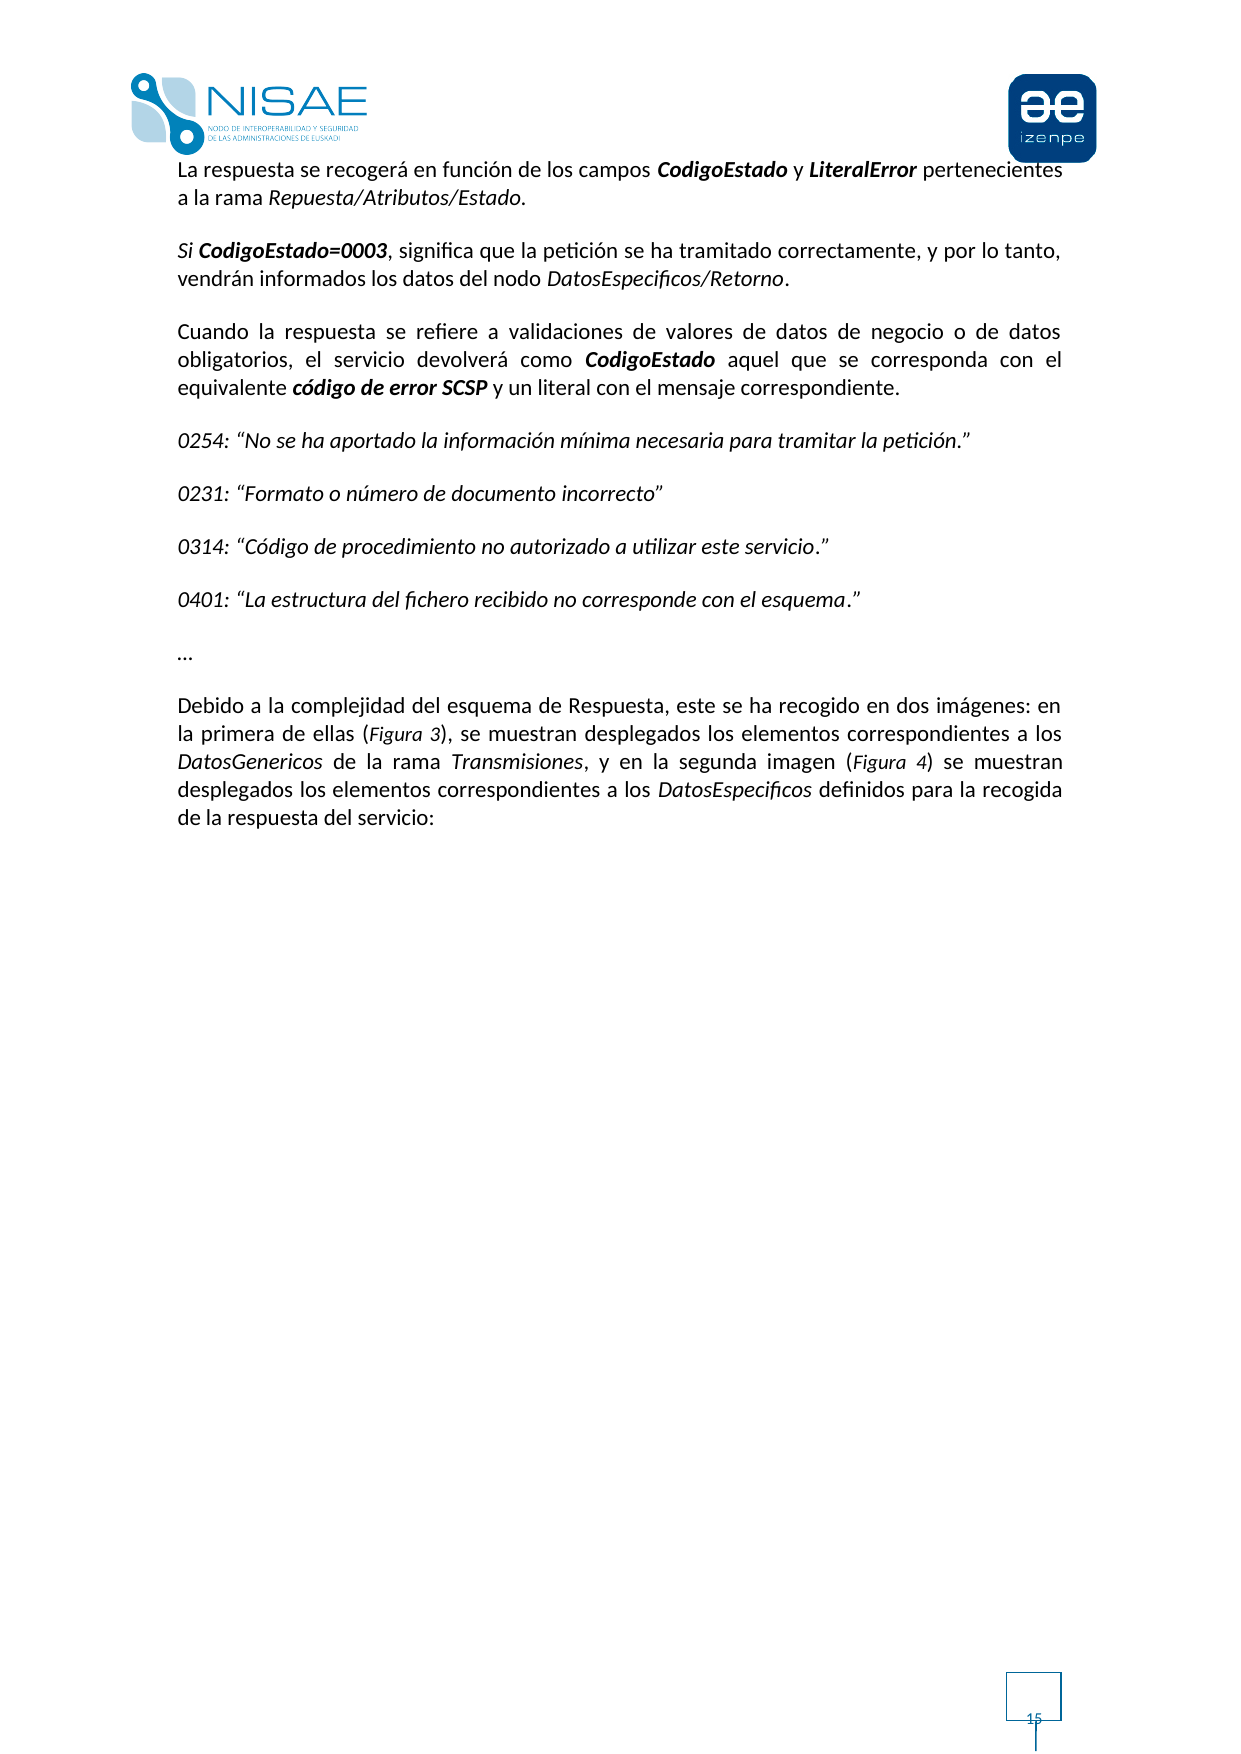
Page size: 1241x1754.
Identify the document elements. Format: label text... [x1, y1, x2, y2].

picture [139, 81, 148, 90]
text La respuesta se recogerá en función de los campos CodigoEstado y LiteralError pertenecientes a la rama Repuesta/Atributos/Estado. [177, 155, 1063, 211]
text Cuando la respuesta se refiere a validaciones de valores de datos de negocio o de datos obligatorios, el servicio devolverá como CodigoEstado aquel que se corresponda con el equivalente código de error SCSP y un literal con el mensaje correspondiente. [177, 317, 1063, 401]
text 0314: “Código de procedimiento no autorizado a utilizar este servicio.” [177, 532, 1063, 560]
text 0254: “No se ha aportado la información mínima necesaria para tramitar la petición.” [177, 426, 1063, 454]
picture [149, 73, 386, 155]
picture [1007, 74, 1097, 163]
text 0231: “Formato o número de documento incorrecto” [177, 479, 1063, 507]
text 0401: “La estructura del fichero recibido no corresponde con el esquema.” [177, 585, 1063, 613]
text … [177, 638, 1063, 666]
text Si CodigoEstado=0003, significa que la petición se ha tramitado correctamente, y por lo tanto, vendrán informados los datos del nodo DatosEspecificos/Retorno. [177, 236, 1063, 292]
picture [118, 73, 180, 155]
picture [181, 131, 193, 143]
text Debido a la complejidad del esquema de Respuesta, este se ha recogido en dos imágenes: en la primera de ellas (Figura 3), se muestran desplegados los elementos correspondientes a los DatosGenericos de la rama Transmisiones, y en la segunda imagen (Figura 4) se muestran desplegados los elementos correspondientes a los DatosEspecificos definidos para la recogida de la respuesta del servicio: [177, 691, 1063, 831]
